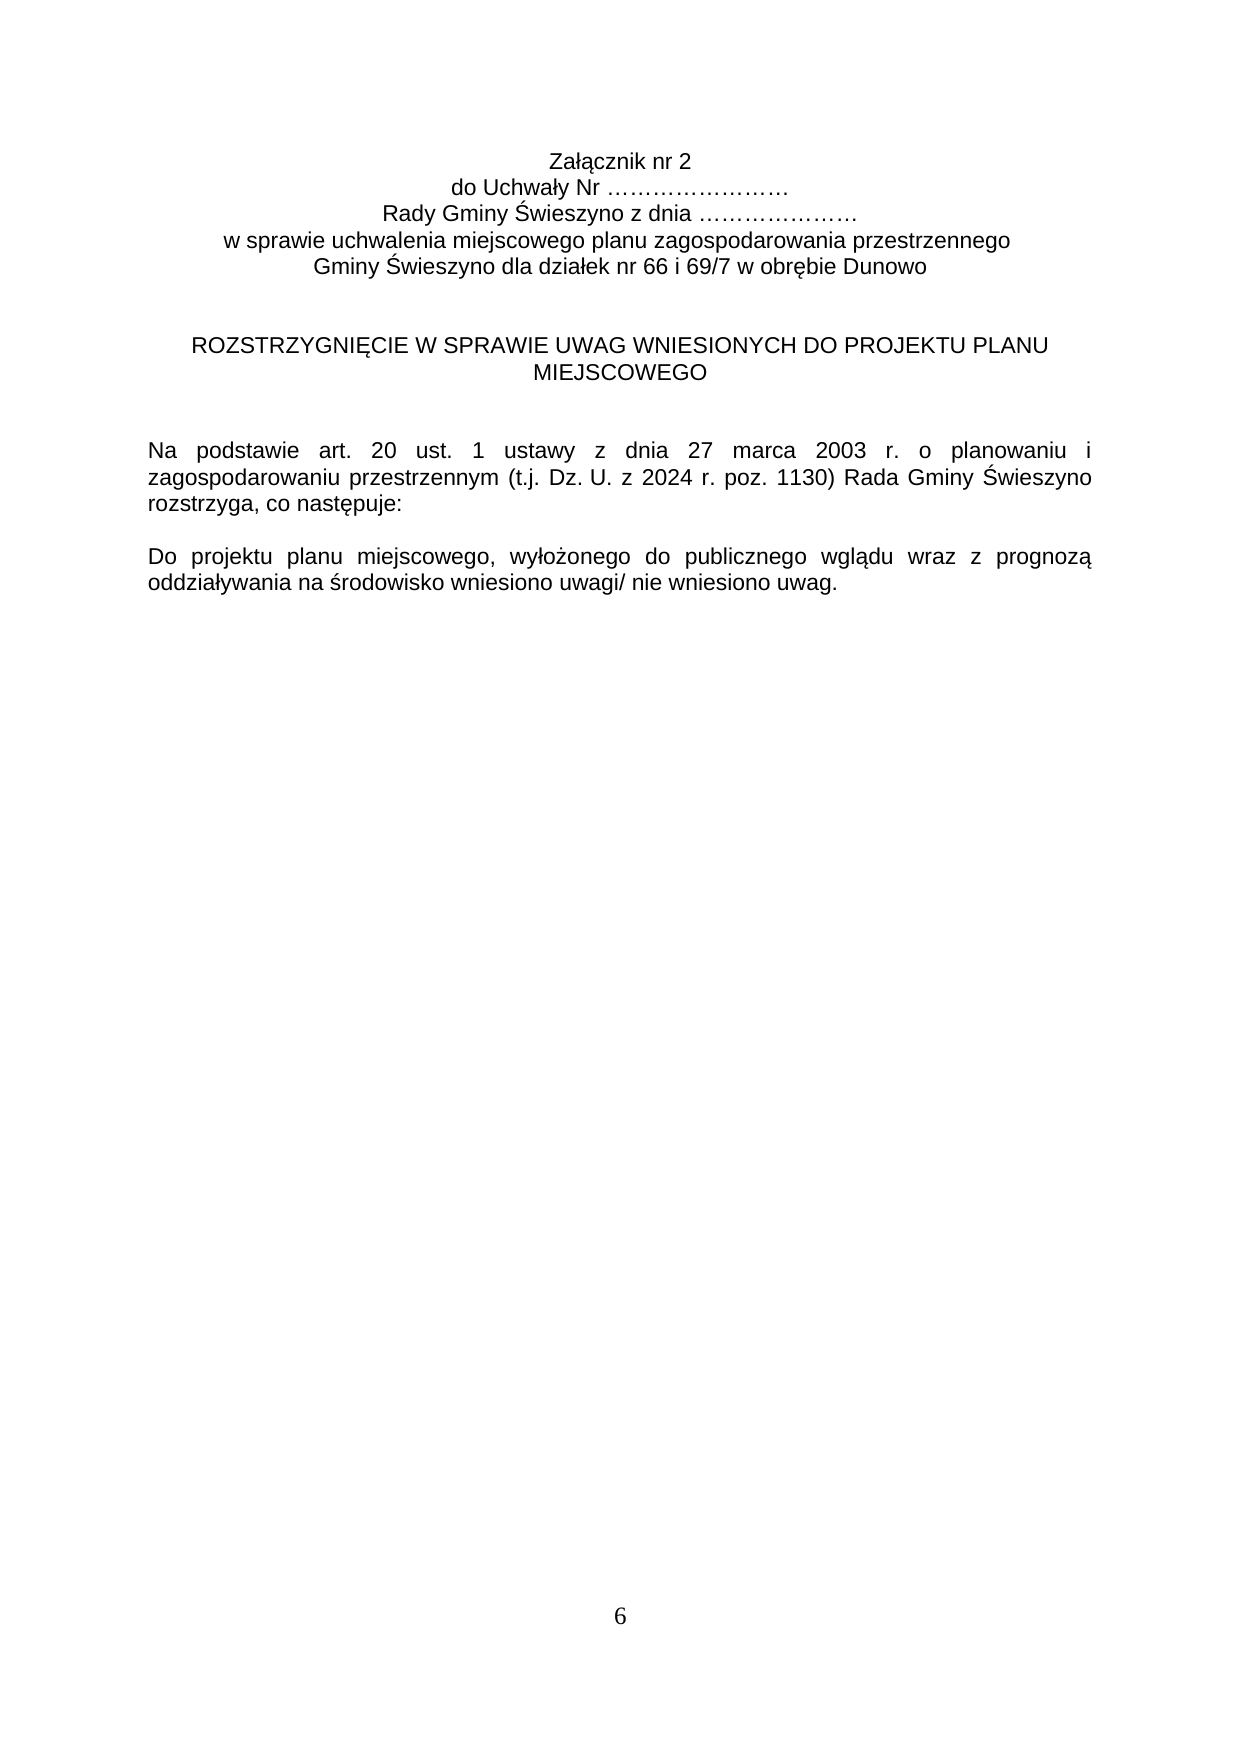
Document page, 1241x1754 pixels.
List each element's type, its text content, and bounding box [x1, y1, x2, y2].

text ROZSTRZYGNIĘCIE W SPRAWIE UWAG WNIESIONYCH DO PROJEKTU PLANU MIEJSCOWEGO [148, 332, 1093, 385]
text Załącznik nr 2 [148, 148, 1093, 174]
text w sprawie uchwalenia miejscowego planu zagospodarowania przestrzennego Gminy Świeszyno dla działek nr 66 i 69/7 w obrębie Dunowo [148, 227, 1093, 279]
text do Uchwały Nr …………………… [148, 174, 1093, 200]
text Rady Gminy Świeszyno z dnia ………………… [148, 200, 1093, 227]
text Do projektu planu miejscowego, wyłożonego do publicznego wglądu wraz z prognozą oddziaływania na środowisko wniesiono uwagi/ nie wniesiono uwag. [148, 543, 1093, 596]
text Na podstawie art. 20 ust. 1 ustawy z dnia 27 marca 2003 r. o planowaniu i zagospodarowaniu przestrzennym (t.j. Dz. U. z 2024 r. poz. 1130) Rada Gminy Świeszyno rozstrzyga, co następuje: [148, 437, 1093, 517]
